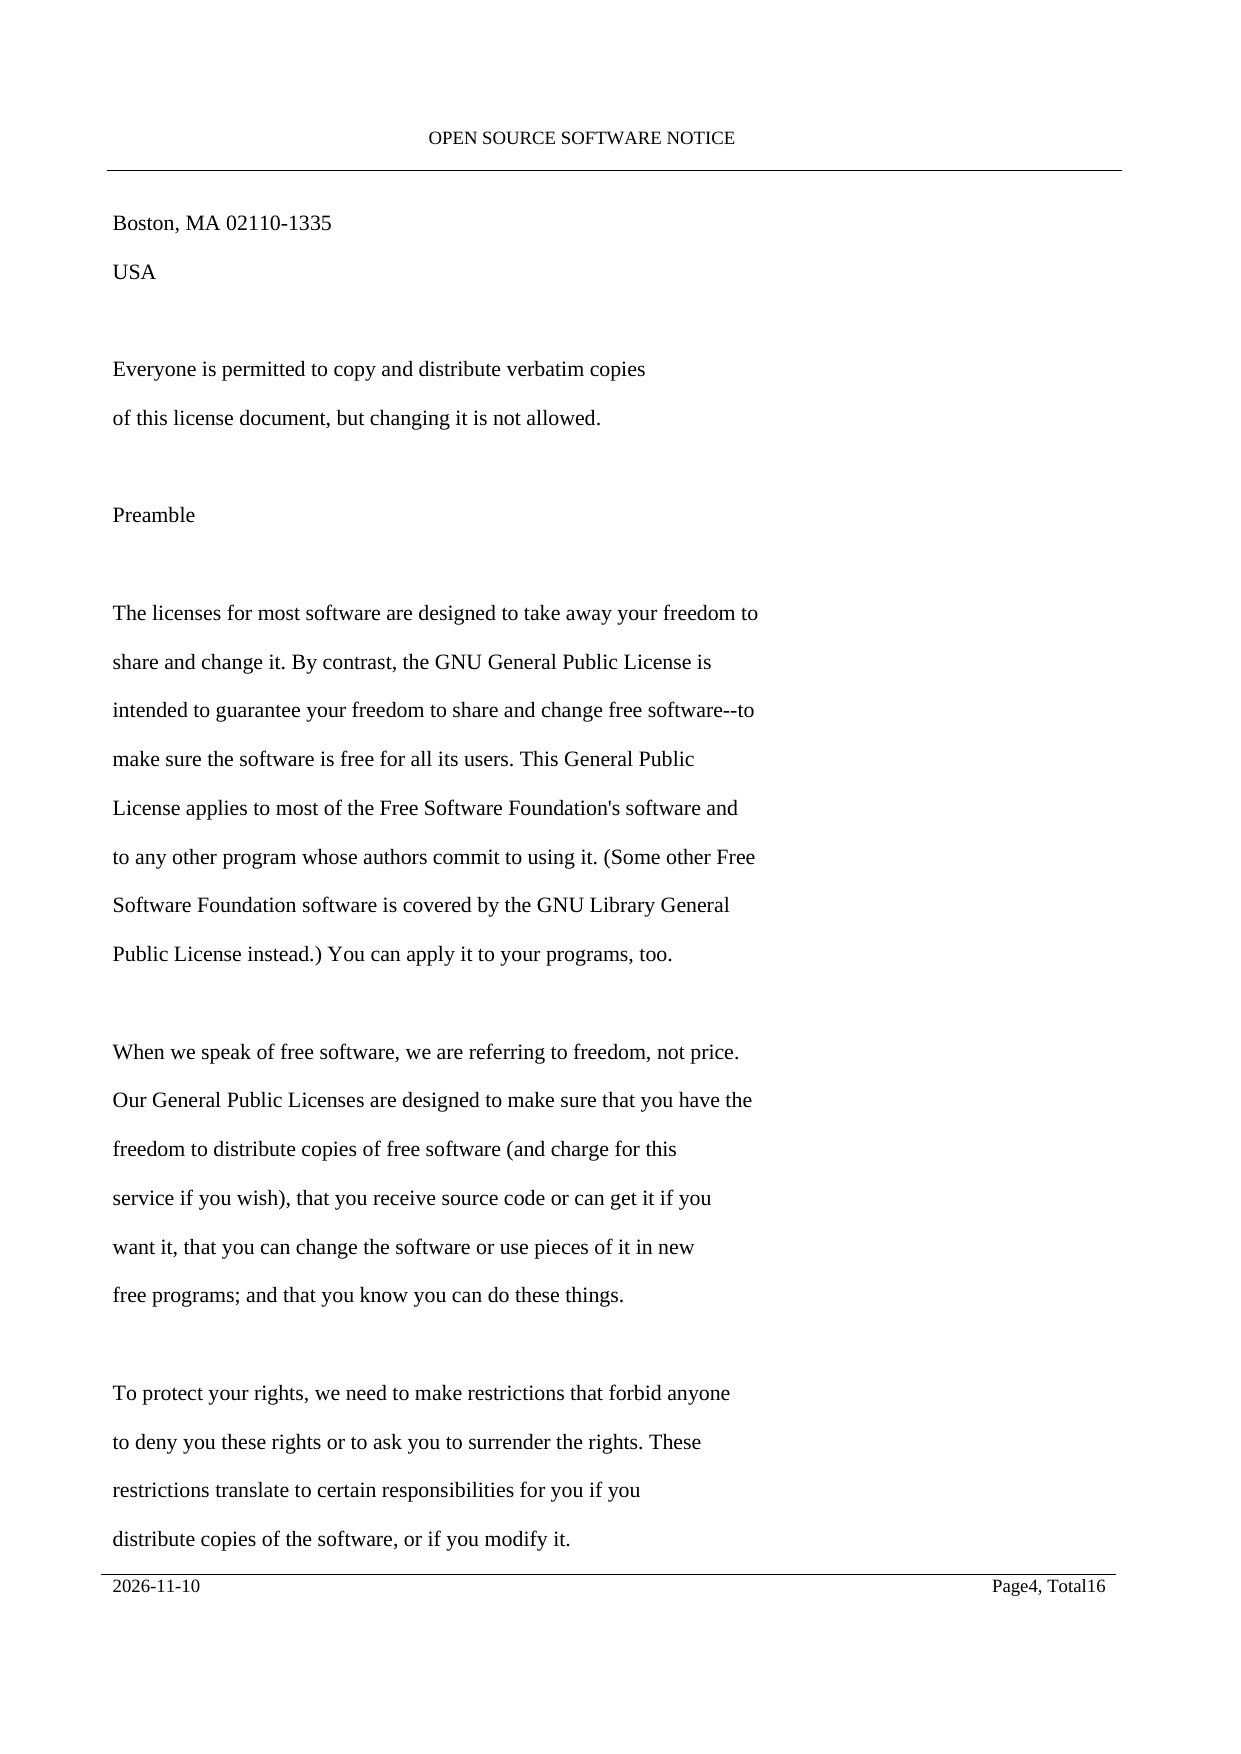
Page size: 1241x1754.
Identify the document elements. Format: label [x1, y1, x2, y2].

text [112, 206, 1128, 1555]
